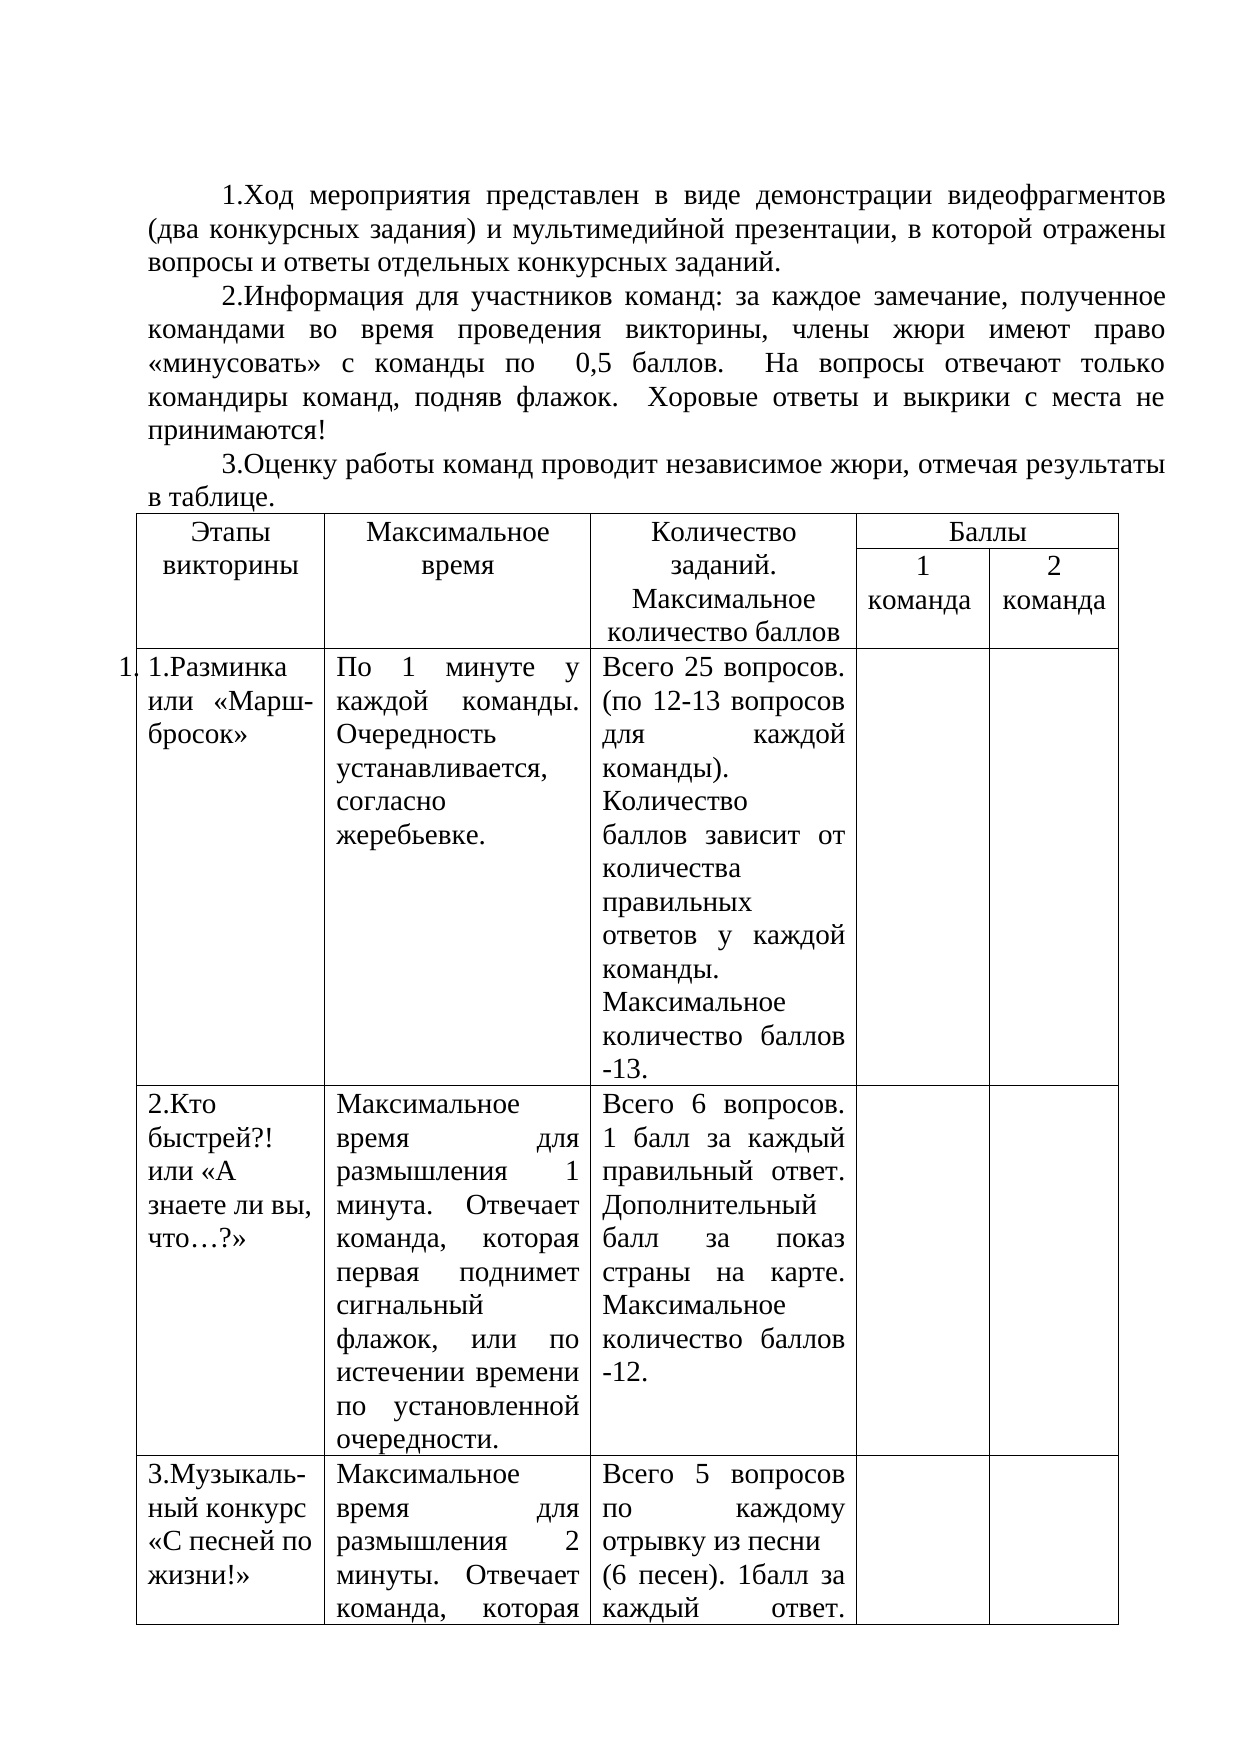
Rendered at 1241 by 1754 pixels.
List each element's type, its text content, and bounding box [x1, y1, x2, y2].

table_cell 2.Кто быстрей?! или «А знаете ли вы, что…?» [137, 1086, 324, 1455]
table_header Максимальное время [325, 514, 590, 648]
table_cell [137, 1456, 324, 1624]
table_cell [990, 649, 1118, 1085]
table_cell Максимальное время для размышления 1 минута. Отвечает команда, которая первая поднимет сигнальный флажок, или по истечении времени по установленной очередности. [325, 1086, 590, 1455]
text 3.Оценку работы команд проводит независимое жюри, отмечая результаты в таблице. [148, 446, 1167, 513]
table_cell 1.Разминка или «Марш-бросок» [137, 649, 324, 1085]
table_cell 2 команда [990, 549, 1118, 648]
text 2.Информация для участников команд: за каждое замечание, полученное командами во время проведения викторины, члены жюри имеют право «минусовать» с команды по 0,5 баллов. На вопросы отвечают только командиры команд, подняв флажок. Хоровые ответы и выкрики с места не принимаются! [148, 278, 1167, 446]
table_cell Всего 6 вопросов. 1 балл за каждый правильный ответ. Дополнительный балл за показ страны на карте. Максимальное количество баллов -12. [591, 1086, 856, 1455]
table_header Баллы [857, 514, 1118, 547]
table_cell [857, 1456, 989, 1624]
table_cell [325, 1456, 590, 1624]
table_cell [857, 649, 989, 1085]
table_cell [990, 1086, 1118, 1455]
text 1.Ход мероприятия представлен в виде демонстрации видеофрагментов (два конкурсных задания) и мультимедийной презентации, в которой отражены вопросы и ответы отдельных конкурсных заданий. [148, 177, 1167, 278]
table_cell Всего 25 вопросов. (по 12-13 вопросов для каждой команды). Количество баллов зависит от количества правильных ответов у каждой команды. Максимальное количество баллов -13. [591, 649, 856, 1085]
table_cell 1 команда [857, 549, 989, 648]
table_cell По 1 минуте у каждой команды. Очередность устанавливается, согласно жеребьевке. [325, 649, 590, 1085]
table_cell [857, 1086, 989, 1455]
table_cell [990, 1456, 1118, 1624]
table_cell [591, 1456, 856, 1624]
table_header Количество заданий. Максимальное количество баллов [591, 514, 856, 648]
table_header Этапы викторины [137, 514, 324, 648]
